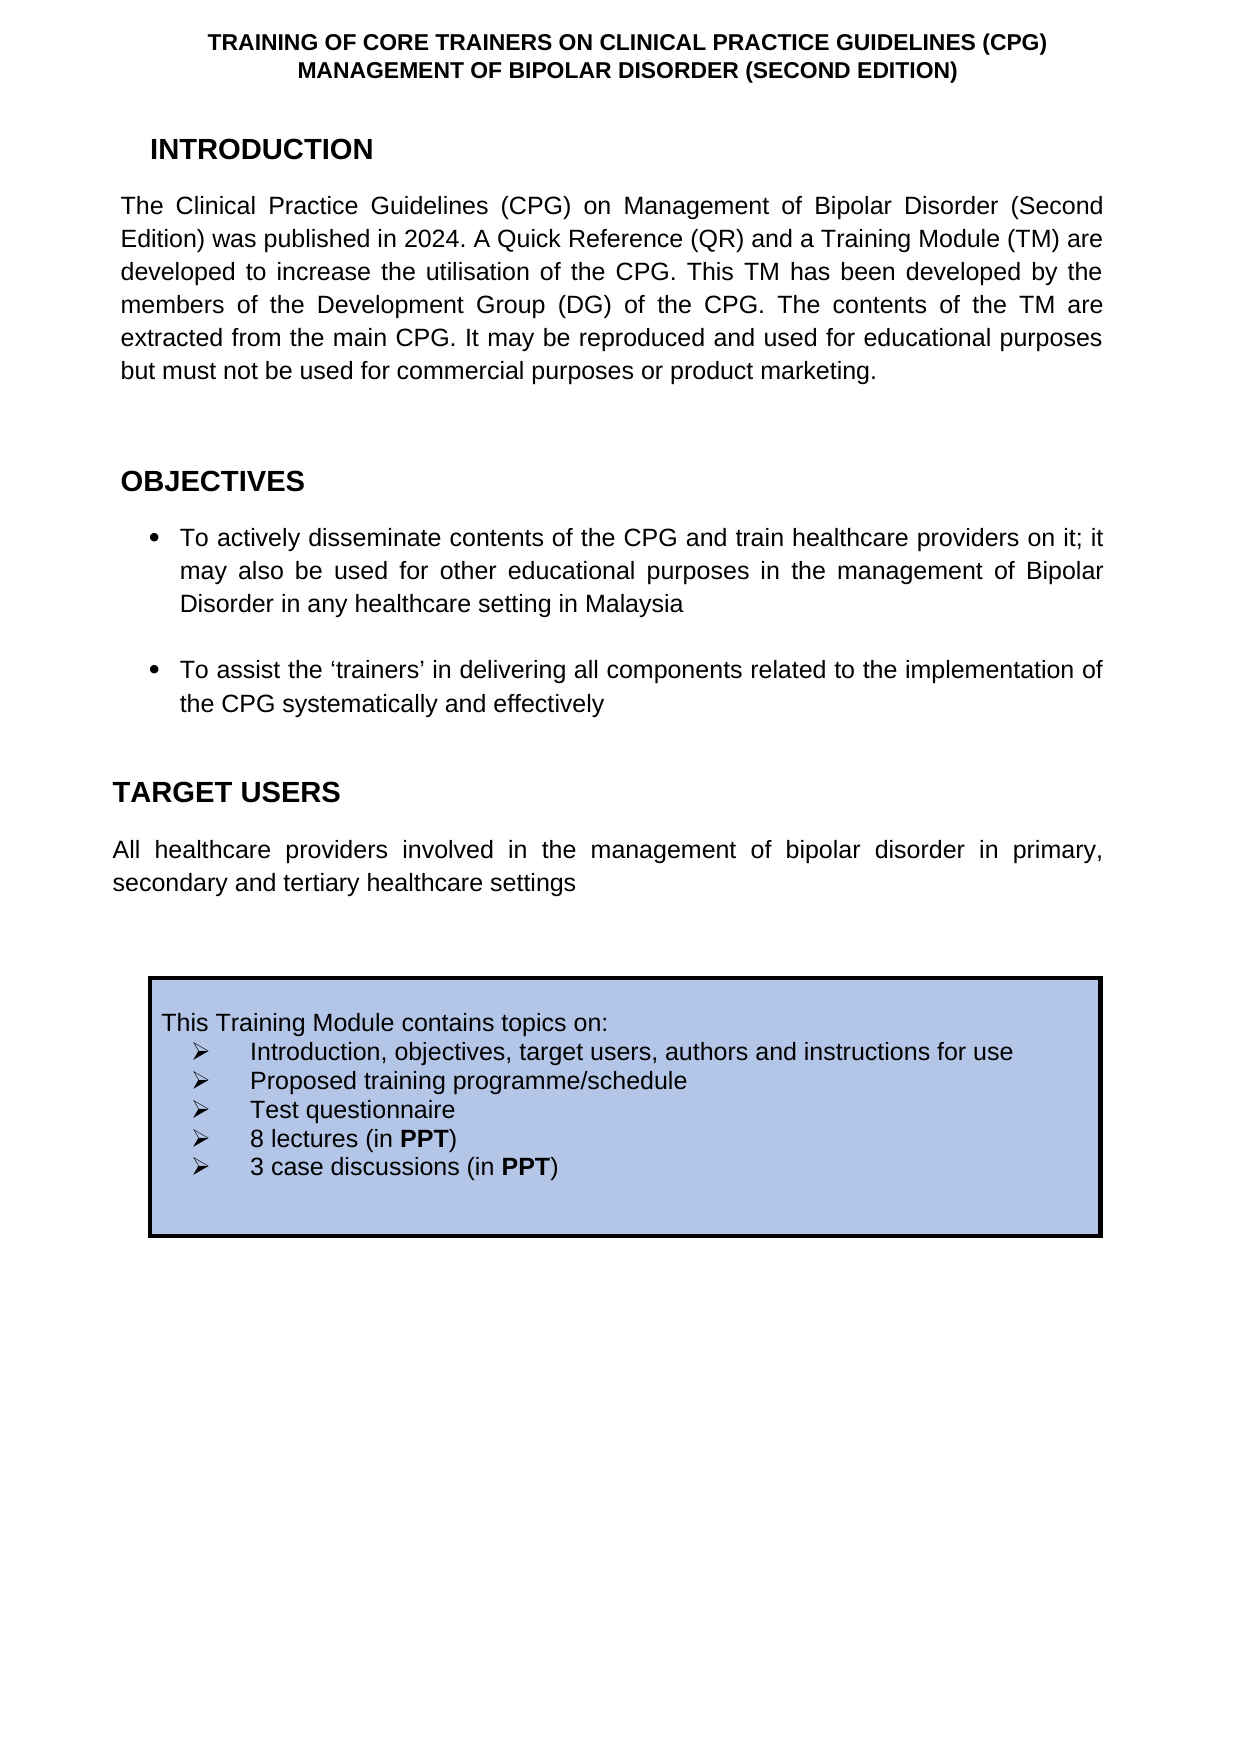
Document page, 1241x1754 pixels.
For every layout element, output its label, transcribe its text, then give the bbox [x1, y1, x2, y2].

list To assist the ‘trainers’ in delivering all components related to the implementation of the CPG systematically and effectively [150, 655, 1105, 717]
text All healthcare providers involved in the management of bipolar disorder in primary, secondary and tertiary healthcare settings [112, 835, 1105, 897]
text OBJECTIVES [112, 464, 1105, 497]
text The Clinical Practice Guidelines (CPG) on Management of Bipolar Disorder (Second Edition) was published in 2024. A Quick Reference (QR) and a Training Module (TM) are developed to increase the utilisation of the CPG. This TM has been developed by the members of the Development Group (DG) of the CPG. The contents of the TM are extracted from the main CPG. It may be reproduced and used for educational purposes but must not be used for commercial purposes or product marketing. [120, 191, 1105, 385]
text TARGET USERS [112, 775, 1105, 809]
table_header This Training Module contains topics on: Introduction, objectives, target users, authors and instructions for use Proposed training programme/schedule Test questionnaire 8 lectures (in PPT) 3 case discussions (in PPT) [152, 980, 1098, 1234]
list To actively disseminate contents of the CPG and train healthcare providers on it; it may also be used for other educational purposes in the management of Bipolar Disorder in any healthcare setting in Malaysia [150, 523, 1105, 618]
text INTRODUCTION [150, 132, 1105, 165]
